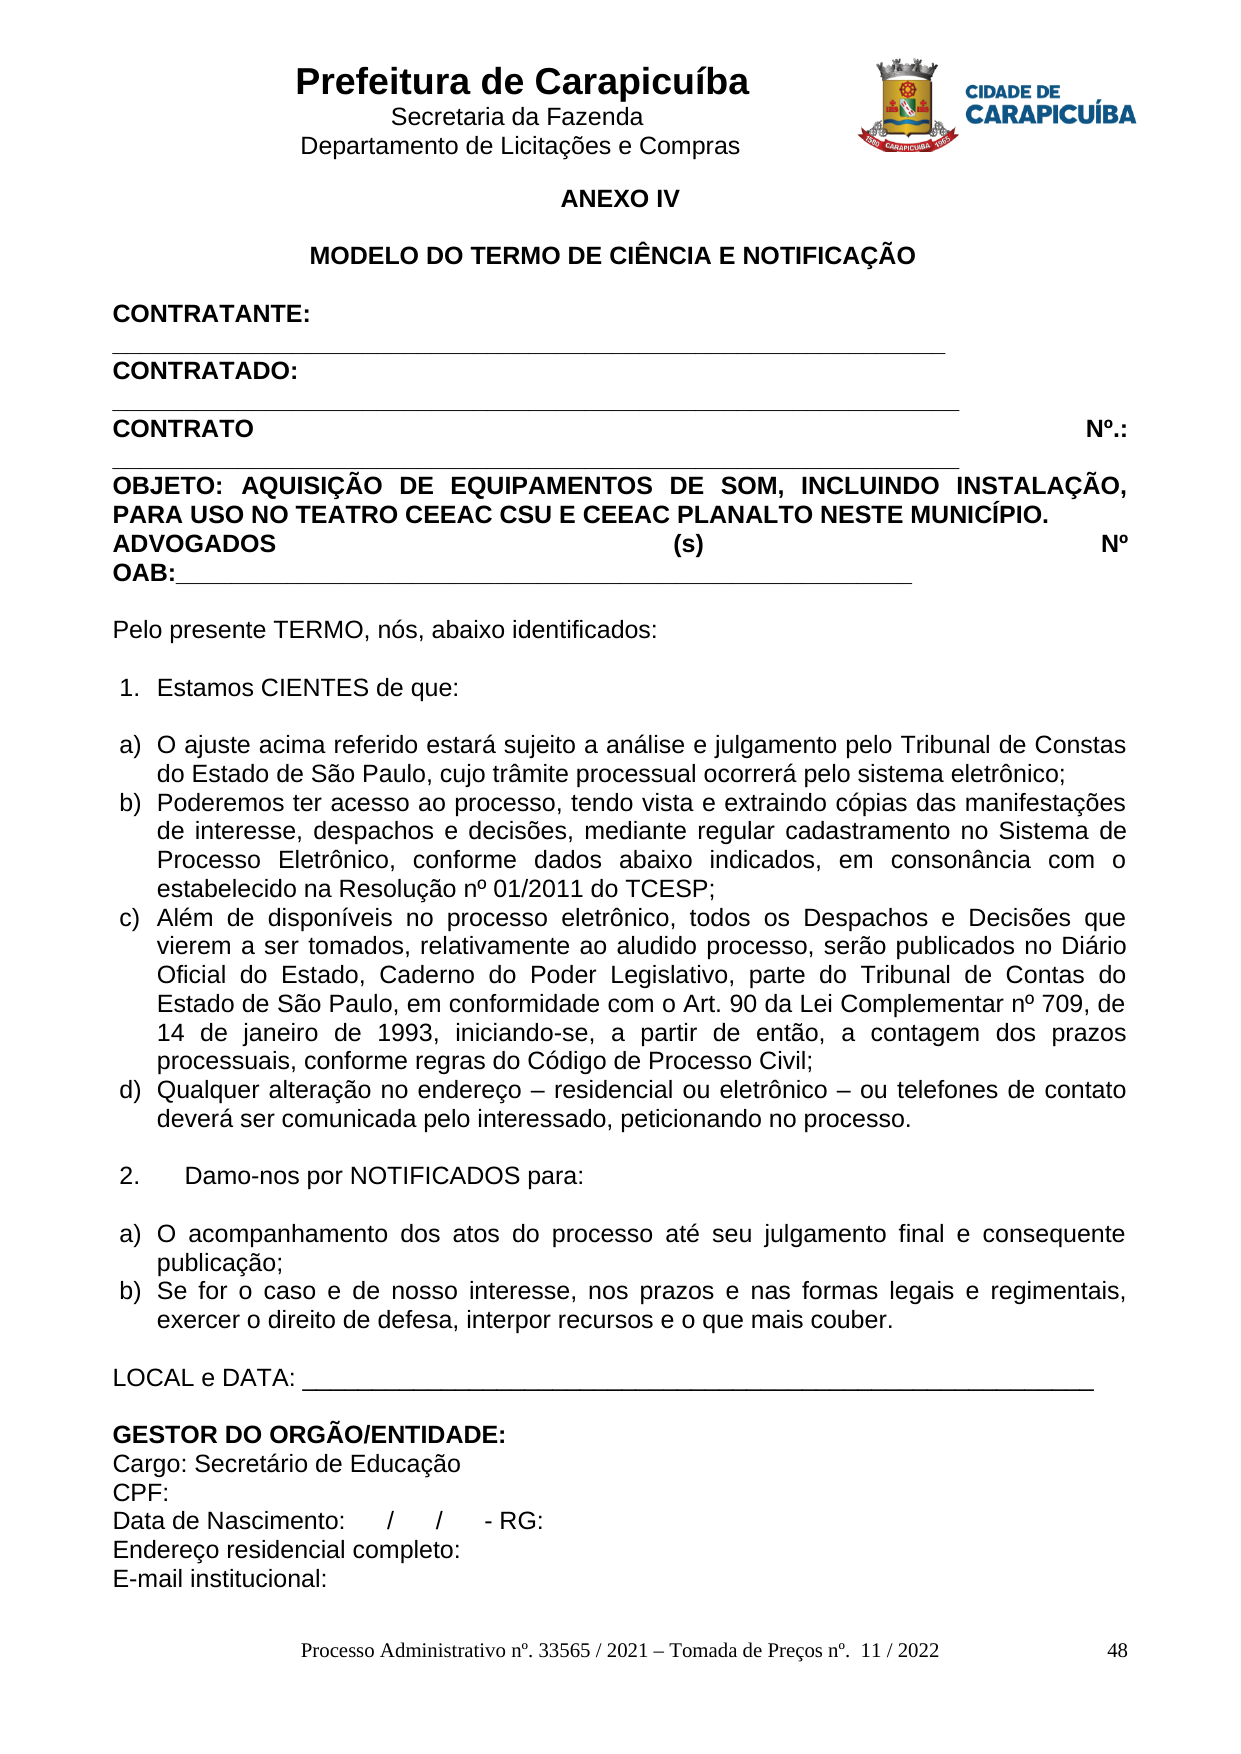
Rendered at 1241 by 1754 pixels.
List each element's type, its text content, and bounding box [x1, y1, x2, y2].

text Pelo presente TERMO, nós, abaixo identificados: [112, 615, 1128, 644]
text OBJETO: AQUISIÇÃO DE EQUIPAMENTOS DE SOM, INCLUINDO INSTALAÇÃO, PARA USO NO TEATRO CEEAC CSU E CEEAC PLANALTO NESTE MUNICÍPIO. [112, 471, 1128, 529]
list O acompanhamento dos atos do processo até seu julgamento final e consequente publicação; [119, 1219, 1128, 1276]
list Poderemos ter acesso ao processo, tendo vista e extraindo cópias das manifestações de interesse, despachos e decisões, mediante regular cadastramento no Sistema de Processo Eletrônico, conforme dados abaixo indicados, em consonância com o estabelecido na Resolução nº 01/2011 do TCESP; [119, 787, 1128, 902]
list Damo-nos por NOTIFICADOS para: [119, 1161, 1128, 1190]
text LOCAL e DATA: _________________________________________________________ [112, 1362, 1128, 1391]
text Cargo: Secretário de Educação [112, 1449, 1128, 1477]
list Qualquer alteração no endereço – residencial ou eletrônico – ou telefones de contato deverá ser comunicada pelo interessado, peticionando no processo. [119, 1075, 1128, 1132]
text MODELO DO TERMO DE CIÊNCIA E NOTIFICAÇÃO [112, 241, 1113, 270]
list Além de disponíveis no processo eletrônico, todos os Despachos e Decisões que vierem a ser tomados, relativamente ao aludido processo, serão publicados no Diário Oficial do Estado, Caderno do Poder Legislativo, parte do Tribunal de Contas do Estado de São Paulo, em conformidade com o Art. 90 da Lei Complementar nº 709, de 14 de janeiro de 1993, iniciando-se, a partir de então, a contagem dos prazos processuais, conforme regras do Código de Processo Civil; [119, 902, 1128, 1075]
text CPF: [112, 1477, 1128, 1506]
list Se for o caso e de nosso interesse, nos prazos e nas formas legais e regimentais, exercer o direito de defesa, interpor recursos e o que mais couber. [119, 1276, 1128, 1334]
text Endereço residencial completo: [112, 1535, 1128, 1564]
text GESTOR DO ORGÃO/ENTIDADE: [112, 1420, 1128, 1449]
list Estamos CIENTES de que: [119, 672, 1128, 701]
text ANEXO IV [112, 184, 1128, 212]
text E-mail institucional: [112, 1564, 1128, 1592]
text ADVOGADOS (s) Nº OAB:_____________________________________________________ [112, 529, 1128, 586]
picture [857, 57, 1139, 152]
text Data de Nascimento: / / - RG: [112, 1506, 1128, 1535]
text CONTRATO Nº.: _____________________________________________________________ [112, 414, 1128, 471]
text CONTRATANTE: ____________________________________________________________ [112, 299, 1128, 356]
text CONTRATADO: _____________________________________________________________ [112, 356, 1128, 414]
list O ajuste acima referido estará sujeito a análise e julgamento pelo Tribunal de Constas do Estado de São Paulo, cujo trâmite processual ocorrerá pelo sistema eletrônico; [119, 730, 1128, 787]
